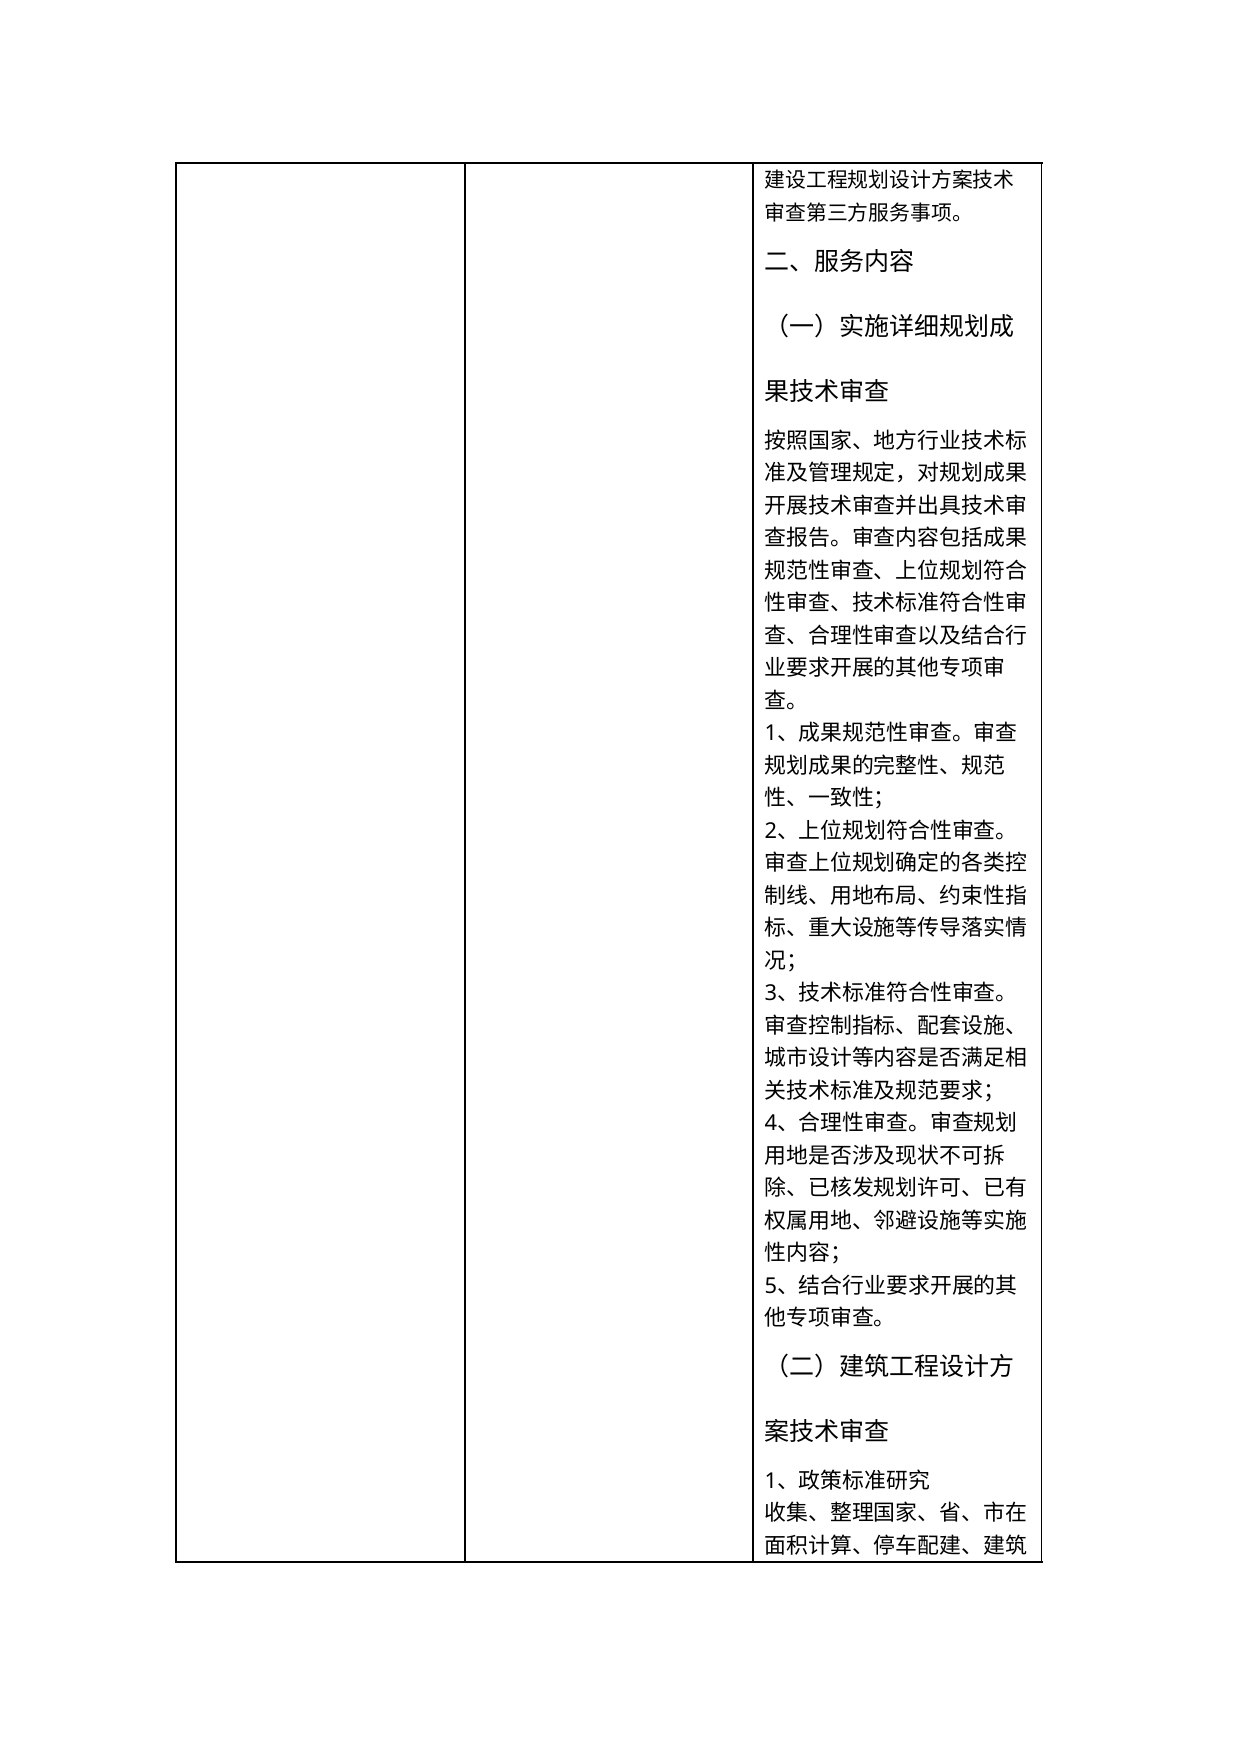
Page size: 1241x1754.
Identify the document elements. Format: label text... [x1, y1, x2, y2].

table_cell 1 [177, 164, 464, 1561]
table_cell [466, 164, 752, 1561]
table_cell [754, 164, 1041, 1561]
